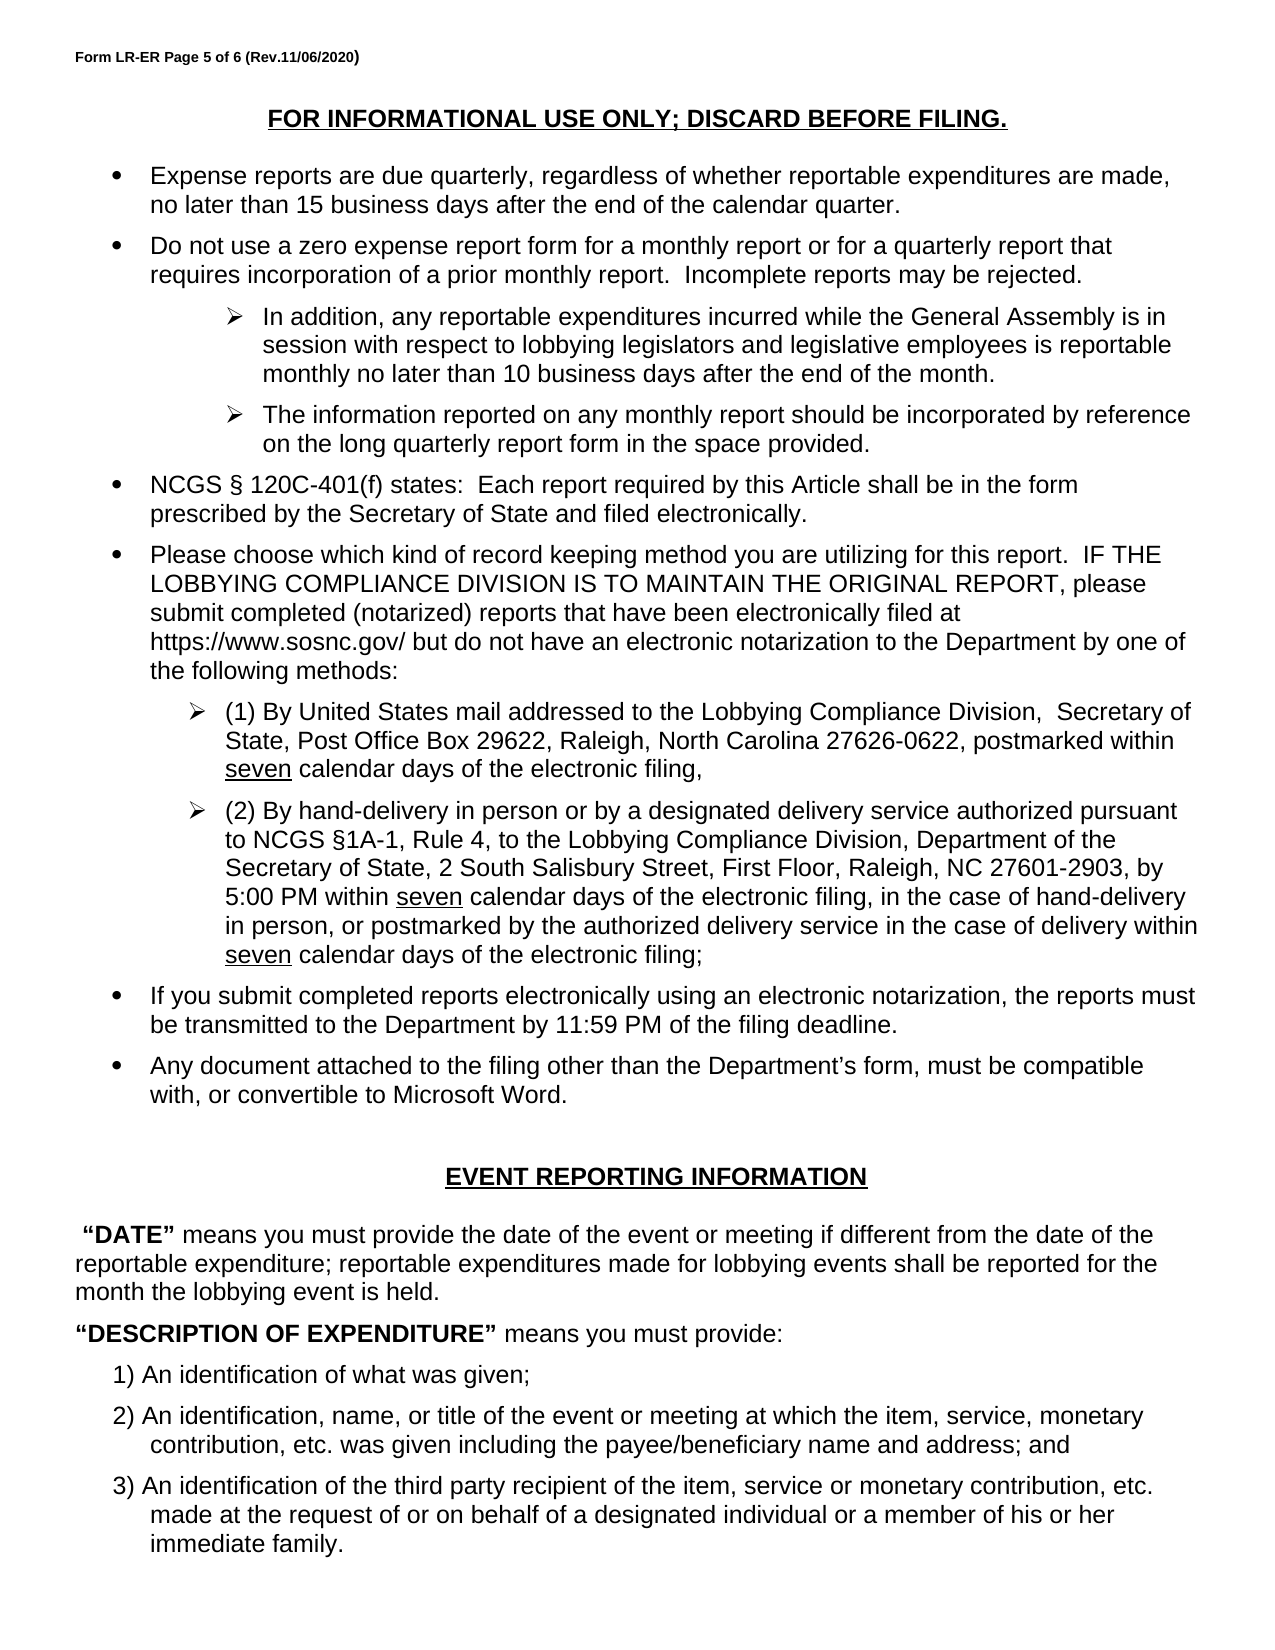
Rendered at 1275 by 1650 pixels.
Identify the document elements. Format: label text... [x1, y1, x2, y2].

list (1) By United States mail addressed to the Lobbying Compliance Division, Secretary of State, Post Office Box 29622, Raleigh, North Carolina 27626-0622, postmarked within seven calendar days of the electronic filing, [187, 697, 1200, 783]
text 3) An identification of the third party recipient of the item, service or monetary contribution, etc. made at the request of or on behalf of a designated individual or a member of his or her immediate family. [112, 1471, 1200, 1557]
text FOR INFORMATIONAL USE ONLY; DISCARD BEFORE FILING. [75, 104, 1200, 132]
text 2) An identification, name, or title of the event or meeting at which the item, service, monetary contribution, etc. was given including the payee/beneficiary name and address; and [112, 1401, 1200, 1458]
text Event REPORTING Information [112, 1162, 1200, 1191]
list If you submit completed reports electronically using an electronic notarization, the reports must be transmitted to the Department by of the filing deadline. [112, 981, 1200, 1038]
text 1) An identification of what was given; [112, 1360, 1200, 1388]
list NCGS § 120C-401(f) states: Each report required by this Article shall be in the form prescribed by the Secretary of State and filed electronically. [112, 470, 1200, 528]
list (2) By hand-delivery in person or by a designated delivery service authorized pursuant to NCGS §1A-1, Rule 4, to the Lobbying Compliance Division, Department of the Secretary of State, 2 South Salisbury Street, First Floor, Raleigh, NC 27601-2903, by within seven calendar days of the electronic filing, in the case of hand-delivery in person, or postmarked by the authorized delivery service in the case of delivery within seven calendar days of the electronic filing; [187, 796, 1200, 968]
text “Date” means you must provide the date of the event or meeting if different from the date of the reportable expenditure; reportable expenditures made for lobbying events shall be reported for the month the lobbying event is held. [75, 1220, 1200, 1306]
list Expense reports are due quarterly, regardless of whether reportable expenditures are made, no later than 15 business days after the end of the calendar quarter. [112, 161, 1200, 219]
list Please choose which kind of record keeping method you are utilizing for this report. IF THE LOBBYING COMPLIANCE DIVISION IS TO MAINTAIN THE ORIGINAL REPORT, please submit completed (notarized) reports that have been electronically filed at https://www.sosnc.gov/ but do not have an electronic notarization to the Department by one of the following methods: [112, 541, 1200, 684]
list In addition, any reportable expenditures incurred while the General Assembly is in session with respect to lobbying legislators and legislative employees is reportable monthly no later than 10 business days after the end of the month. [225, 301, 1200, 388]
list Do not use a zero expense report form for a monthly report or for a quarterly report that requires incorporation of a prior monthly report. Incomplete reports may be rejected. [112, 231, 1200, 289]
text “Description of Expenditure” means you must provide: [75, 1318, 1200, 1347]
list Any document attached to the filing other than the Department’s form, must be compatible with, or convertible to Microsoft Word. [112, 1051, 1200, 1108]
list The information reported on any monthly report should be incorporated by reference on the long quarterly report form in the space provided. [225, 400, 1200, 458]
